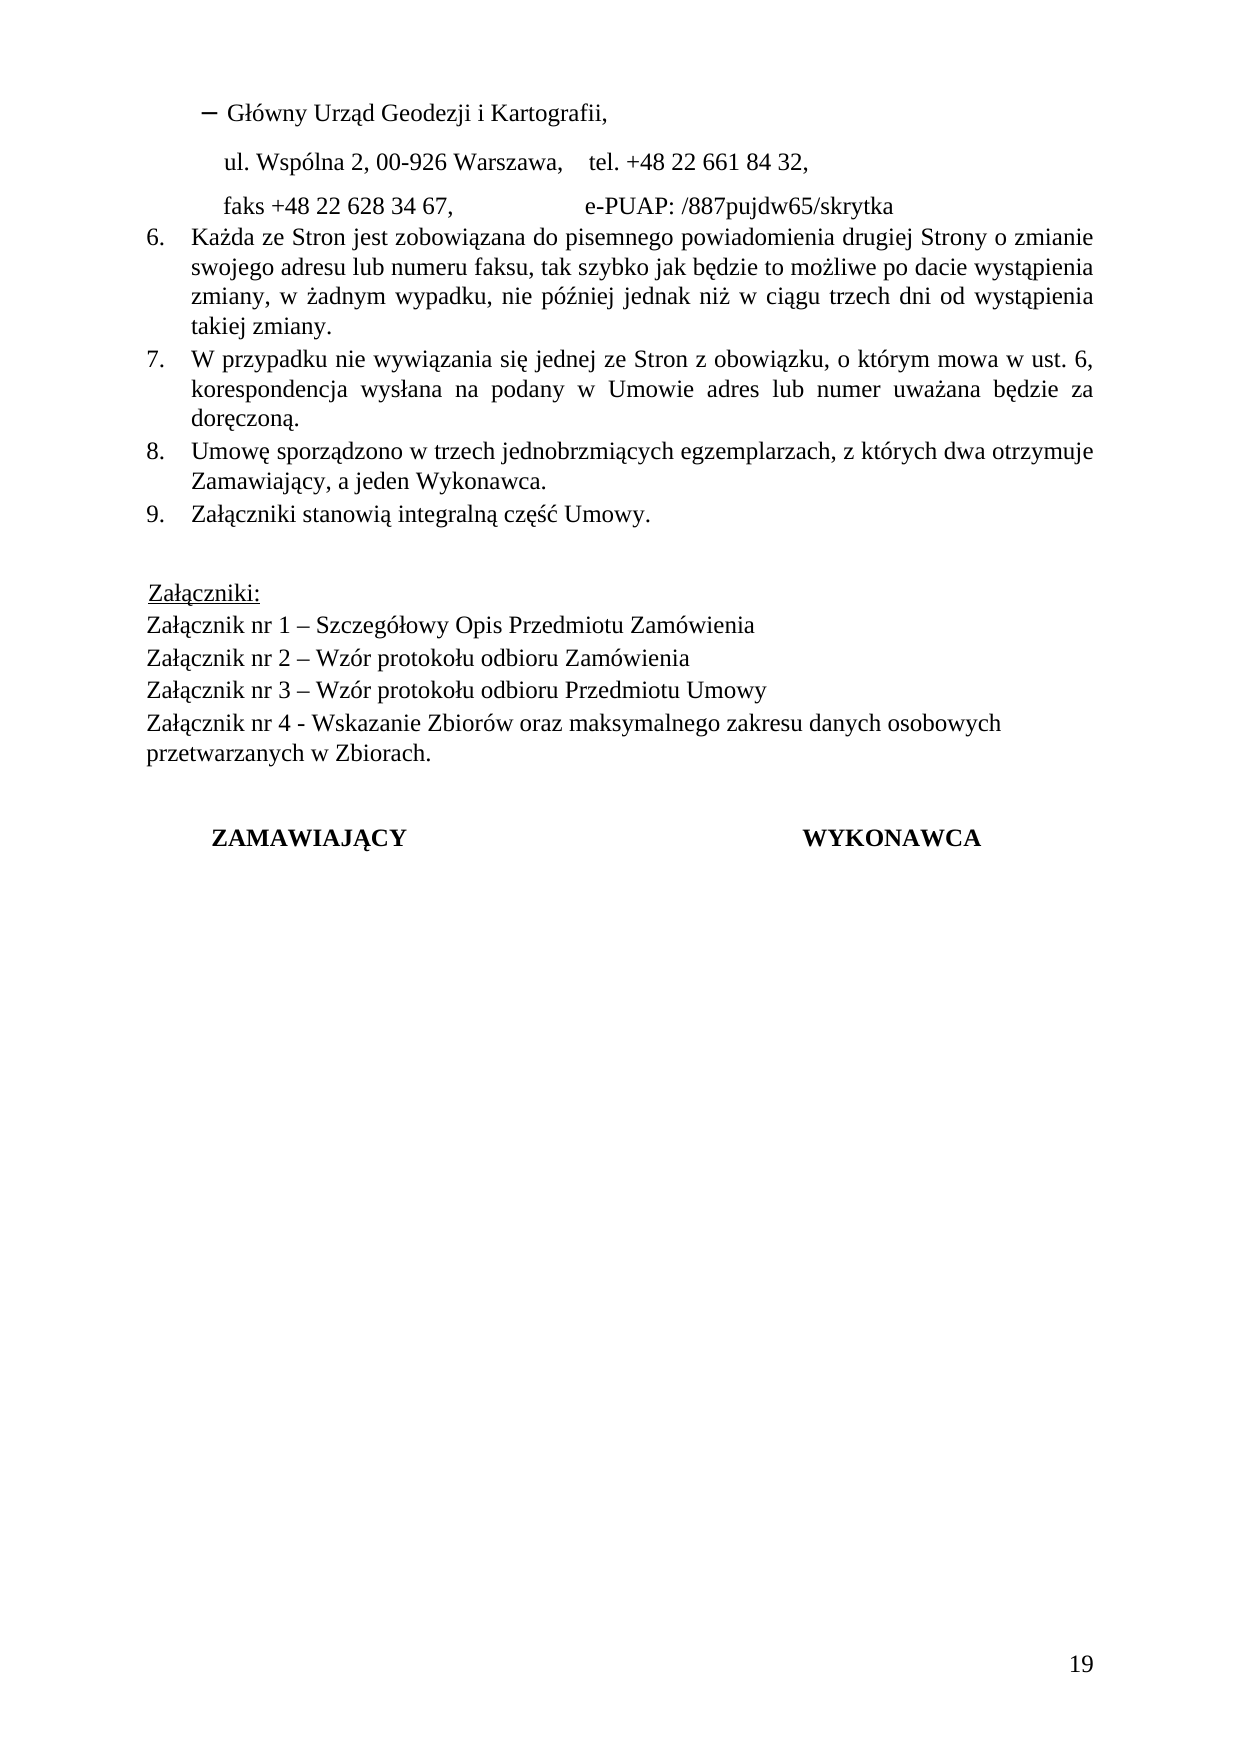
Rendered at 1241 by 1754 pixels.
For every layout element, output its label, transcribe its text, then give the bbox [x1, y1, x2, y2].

list W przypadku nie wywiązania się jednej ze Stron z obowiązku, o którym mowa w ust. 6, korespondencja wysłana na podany w Umowie adres lub numer uważana będzie za doręczoną. [146, 344, 1095, 432]
text Załączniki: [148, 578, 1095, 607]
text Załącznik nr 3 – Wzór protokołu odbioru Przedmiotu Umowy [146, 676, 825, 704]
text ul. Wspólna 2, 00-926 Warszawa, tel. +48 22 661 84 32, [199, 147, 850, 176]
list Umowę sporządzono w trzech jednobrzmiących egzemplarzach, z których dwa otrzymuje Zamawiający, a jeden Wykonawca. [146, 436, 1095, 495]
list Załączniki stanowią integralną część Umowy. [146, 499, 1095, 528]
text Załącznik nr 1 – Szczegółowy Opis Przedmiotu Zamówienia [146, 611, 825, 639]
text − Główny Urząd Geodezji i Kartografii, [199, 94, 850, 128]
list Każda ze Stron jest zobowiązana do pisemnego powiadomienia drugiej Strony o zmianie swojego adresu lub numeru faksu, tak szybko jak będzie to możliwe po dacie wystąpienia zmiany, w żadnym wypadku, nie później jednak niż w ciągu trzech dni od wystąpienia takiej zmiany. [146, 222, 1095, 340]
text Załącznik nr 4 - Wskazanie Zbiorów oraz maksymalnego zakresu danych osobowych przetwarzanych w Zbiorach. [146, 708, 1095, 766]
text Załącznik nr 2 – Wzór protokołu odbioru Zamówienia [146, 643, 825, 672]
text ZAMAWIAJĄCY WYKONAWCA [140, 823, 1095, 852]
text faks +48 22 628 34 67, e-PUAP: /887pujdw65/skrytka [223, 191, 1095, 220]
